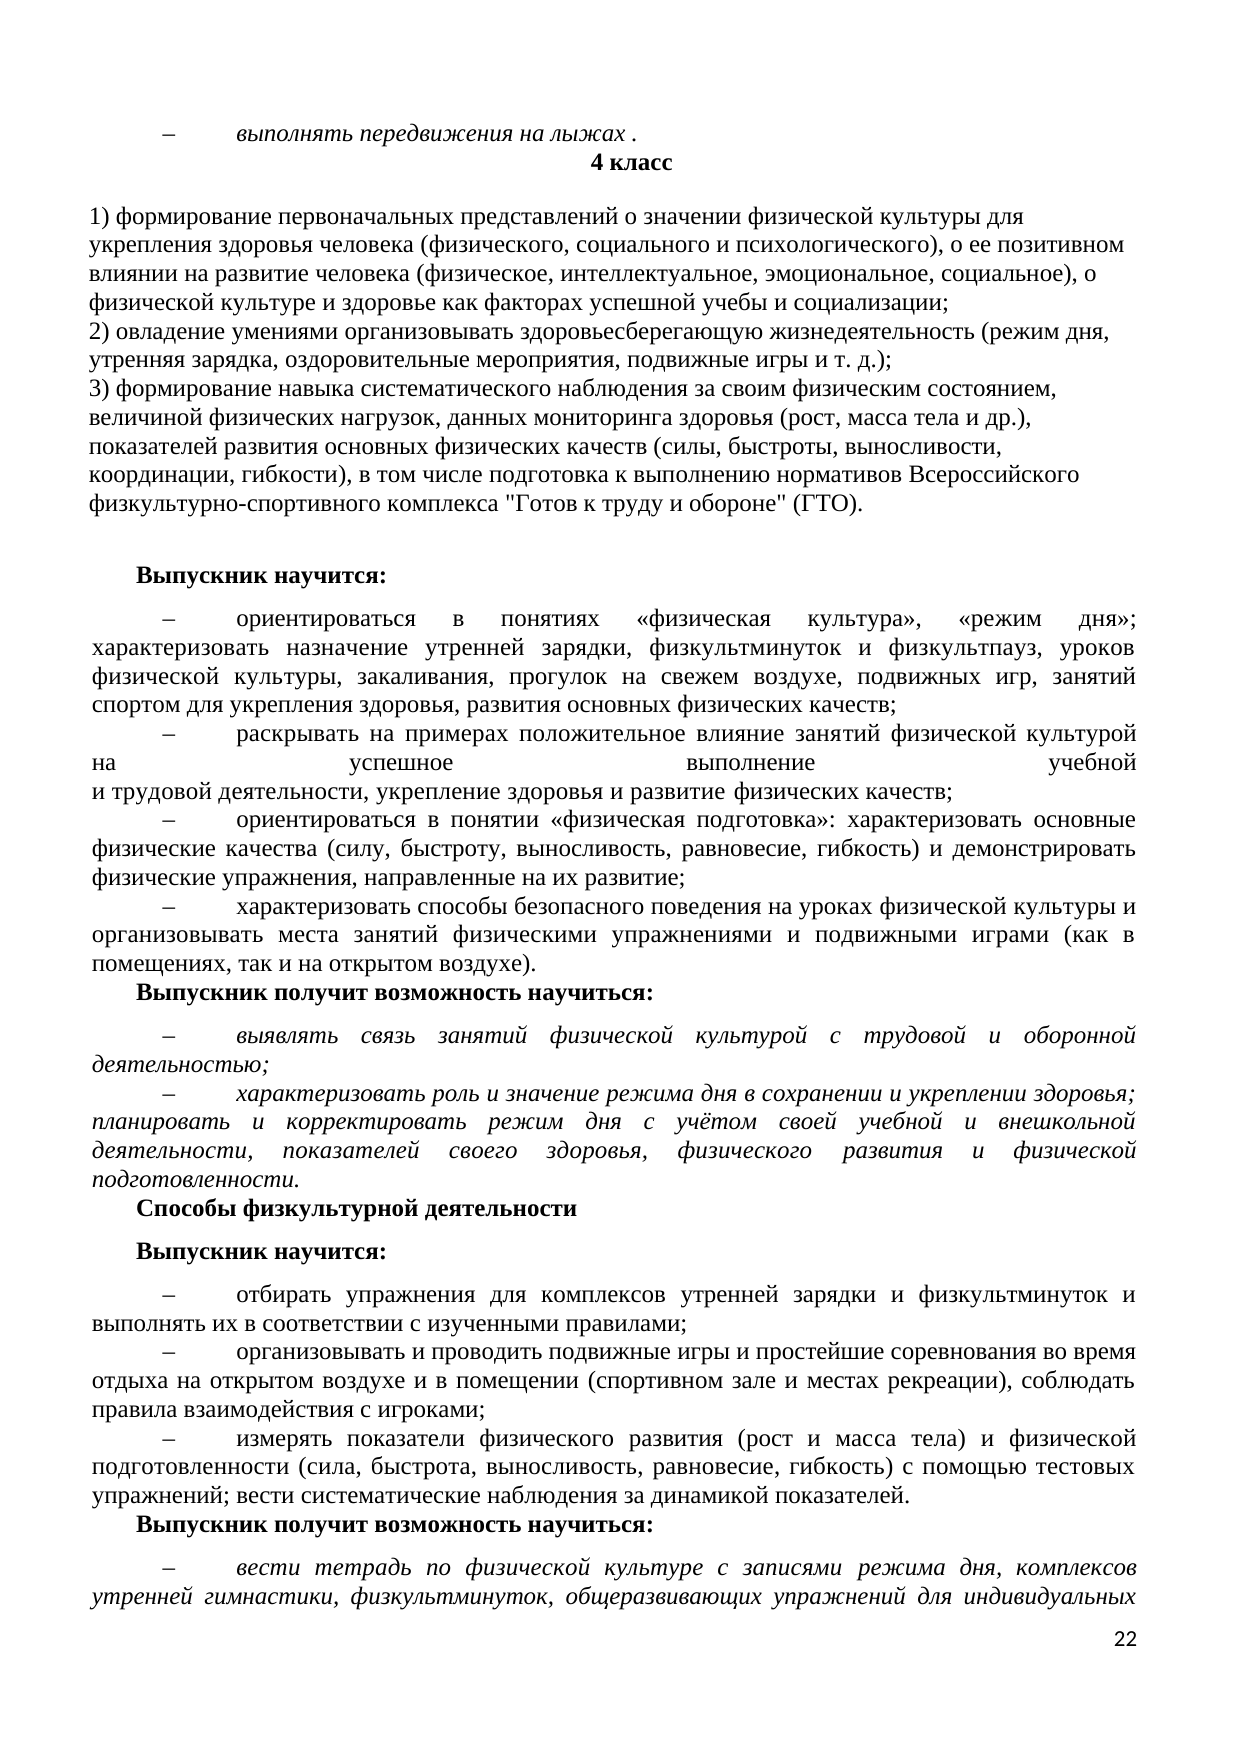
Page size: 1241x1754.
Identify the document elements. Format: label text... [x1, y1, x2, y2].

text Способы физкультурной деятельности [88, 1193, 1137, 1221]
text 3) формирование навыка систематического наблюдения за своим физическим состоянием, величиной физических нагрузок, данных мониторинга здоровья (рост, масса тела и др.), показателей развития основных физических качеств (силы, быстроты, выносливости, координации, гибкости), в том числе подготовка к выполнению нормативов Всероссийского физкультурно-спортивного комплекса "Готов к труду и обороне" (ГТО). [88, 373, 1137, 517]
text Выпускник получит возможность научиться: [88, 977, 1137, 1006]
text Выпускник получит возможность научиться: [88, 1509, 1137, 1538]
text отбирать упражнения для комплексов утренней зарядки и физкультминуток и выполнять их в соответствии с изученными правилами; [92, 1279, 1137, 1336]
text ориентироваться в понятиях «физическая культура», «режим дня»; характеризовать назначение утренней зарядки, физкультминуток и физкультпауз, уроков физической культуры, закаливания, прогулок на свежем воздухе, подвижных игр, занятий спортом для укрепления здоровья, развития основных физических качеств; [92, 603, 1137, 718]
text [92, 1552, 1137, 1609]
text характеризовать способы безопасного поведения на уроках физической культуры и организовывать места занятий физическими упражнениями и подвижными играми (как в помещениях, так и на открытом воздухе). [92, 891, 1137, 977]
text выполнять передвижения на лыжах . [92, 118, 1137, 147]
text измерять показатели физического развития (рост и масса тела) и физической подготовленности (сила, быстрота, выносливость, равновесие, гибкость) с помощью тестовых упражнений; вести систематические наблюдения за динамикой показателей. [92, 1423, 1137, 1509]
text выявлять связь занятий физической культурой с трудовой и оборонной деятельностью; [92, 1020, 1137, 1078]
text 1) формирование первоначальных представлений о значении физической культуры для укрепления здоровья человека (физического, социального и психологического), о ее позитивном влиянии на развитие человека (физическое, интеллектуальное, эмоциональное, социальное), о физической культуре и здоровье как факторах успешной учебы и социализации; [88, 201, 1137, 316]
text ориентироваться в понятии «физическая подготовка»: характеризовать основные физические качества (силу, быстроту, выносливость, равновесие, гибкость) и демонстрировать физические упражнения, направленные на их развитие; [92, 804, 1137, 891]
text Выпускник научится: [88, 560, 1137, 589]
text 2) овладение умениями организовывать здоровьесберегающую жизнедеятельность (режим дня, утренняя зарядка, оздоровительные мероприятия, подвижные игры и т. д.); [88, 316, 1137, 373]
text характеризовать роль и значение режима дня в сохранении и укреплении здоровья; планировать и корректировать режим дня с учётом своей учебной и внешкольной деятельности, показателей своего здоровья, физического развития и физической подготовленности. [92, 1078, 1137, 1193]
text раскрывать на примерах положительное влияние занятий физической культурой на успешное выполнение учебной и трудовой деятельности, укрепление здоровья и развитие физических качеств; [92, 718, 1137, 804]
text 4 класс [126, 147, 1137, 176]
text Выпускник научится: [88, 1236, 1137, 1264]
text организовывать и проводить подвижные игры и простейшие соревнования во время отдыха на открытом воздухе и в помещении (спортивном зале и местах рекреации), соблюдать правила взаимодействия с игроками; [92, 1336, 1137, 1423]
